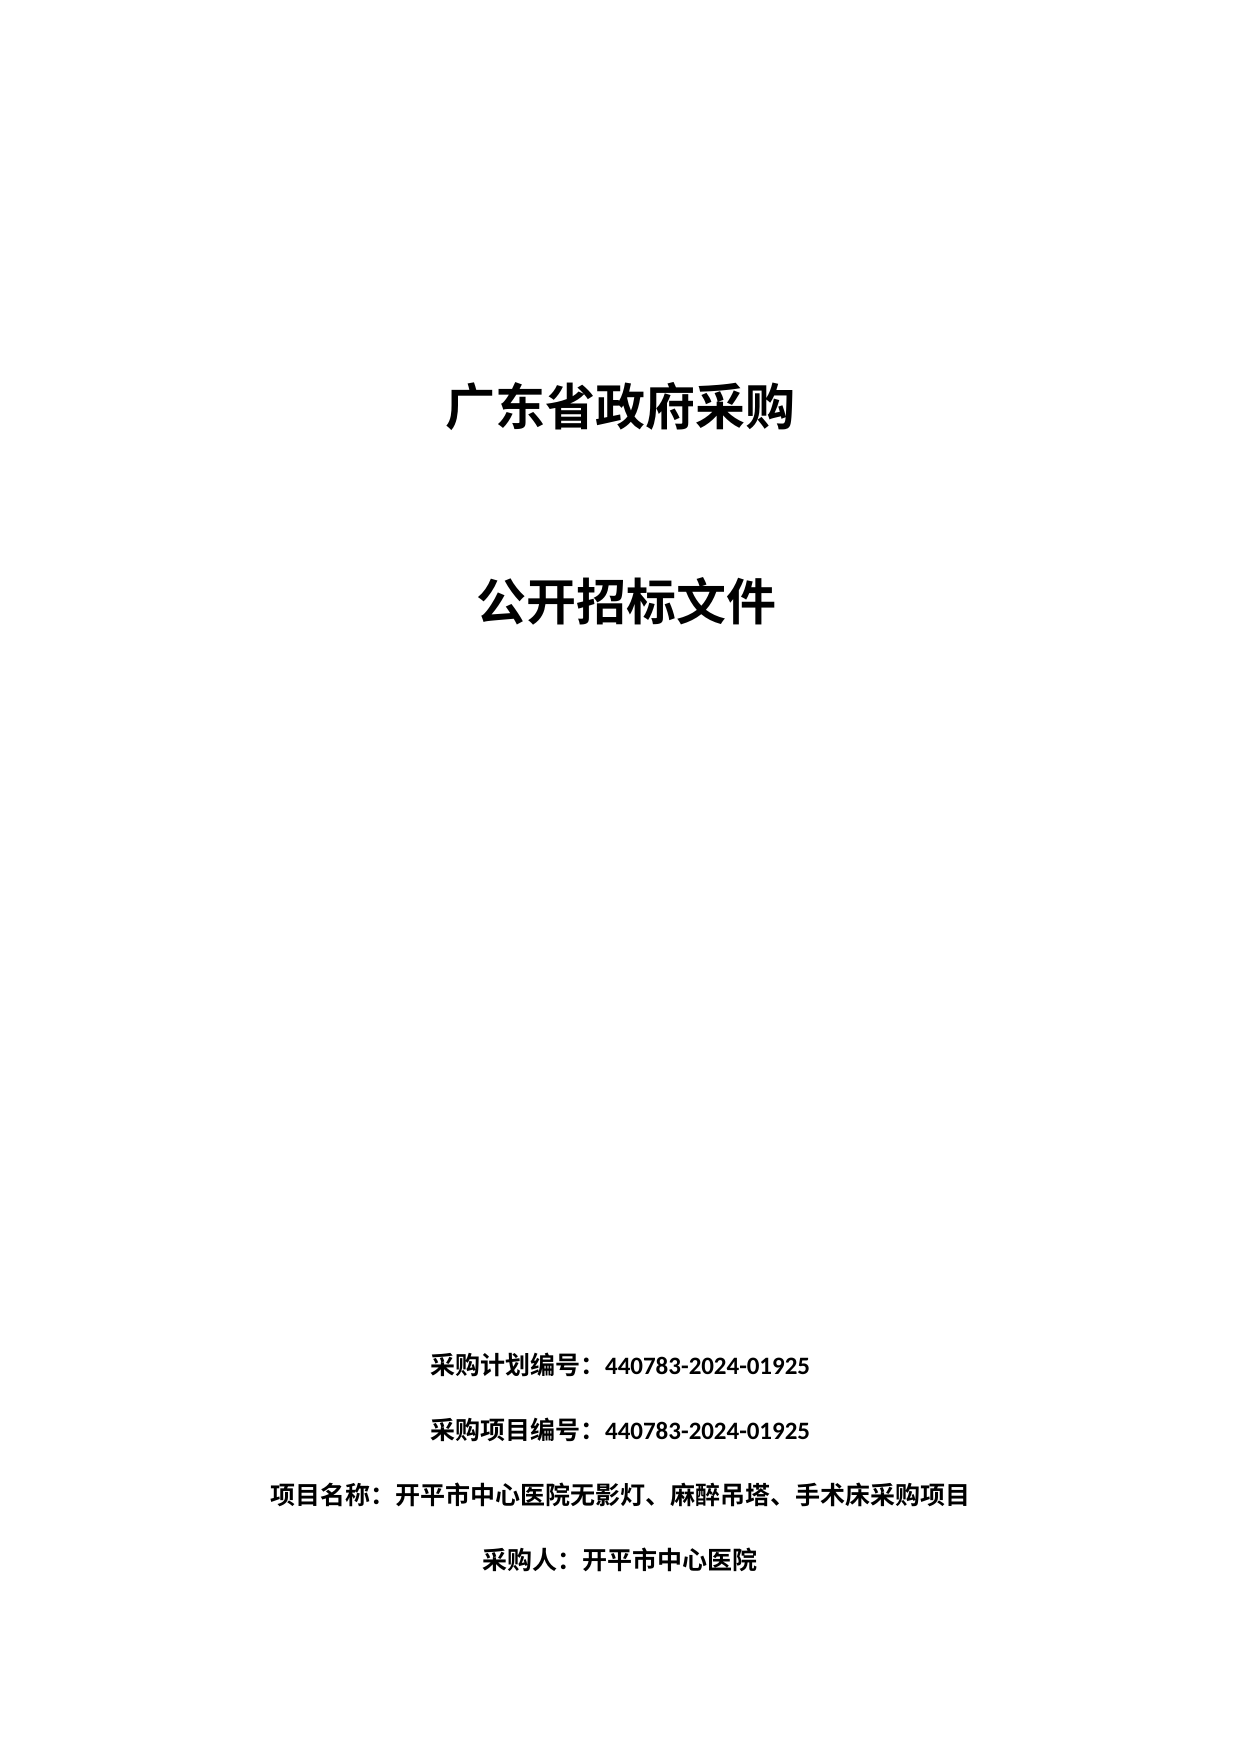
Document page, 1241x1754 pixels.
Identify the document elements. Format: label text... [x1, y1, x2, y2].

text 采购项目编号：440783-2024-01925 [187, 1397, 1053, 1462]
text 项目名称：开平市中心医院无影灯、麻醉吊塔、手术床采购项目 [187, 1462, 1053, 1527]
text 采购人：开平市中心医院 [187, 1527, 1053, 1592]
text 公开招标文件 [187, 552, 1053, 1332]
text 采购计划编号：440783-2024-01925 [187, 1332, 1053, 1397]
text 广东省政府采购 [187, 357, 1053, 454]
